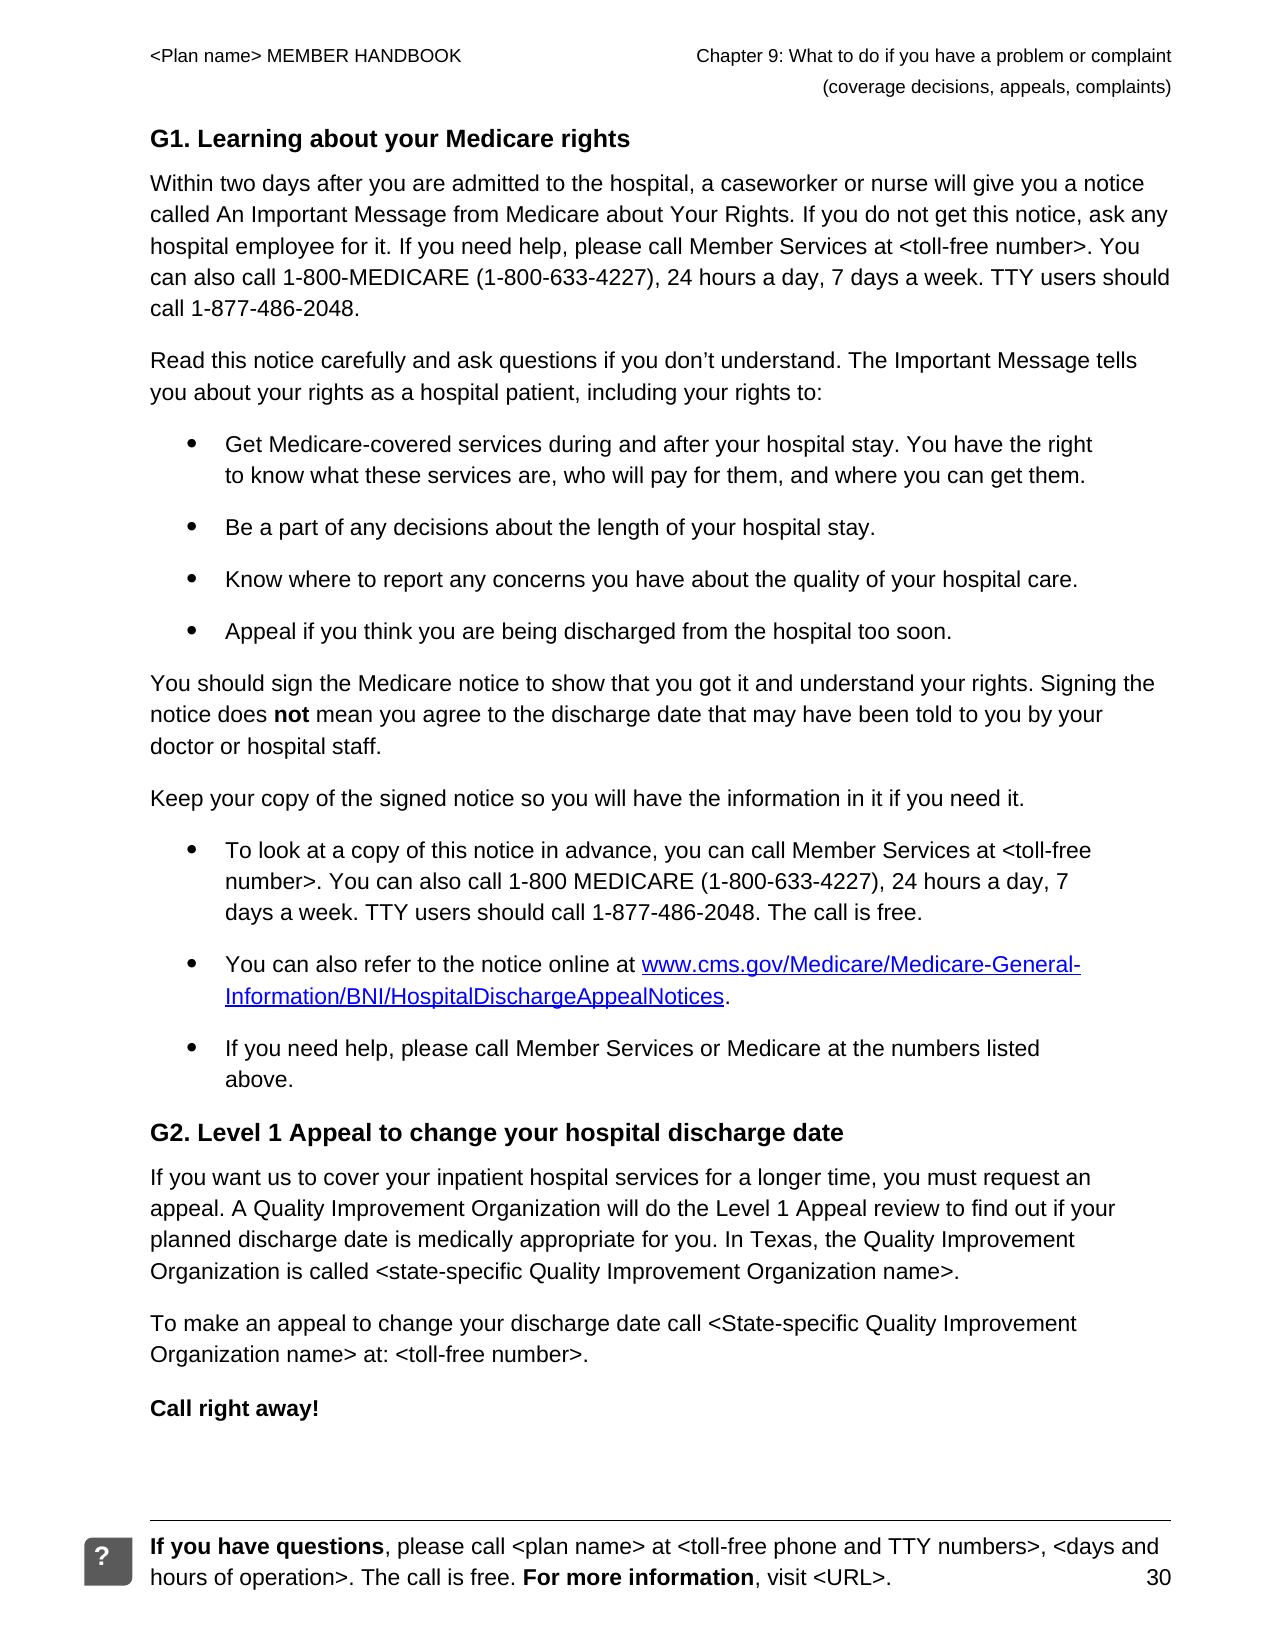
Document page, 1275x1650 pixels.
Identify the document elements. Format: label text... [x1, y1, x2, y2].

list If you need help, please call Member Services or Medicare at the numbers listed above. [187, 1031, 1096, 1094]
text Within two days after you are admitted to the hospital, a caseworker or nurse will give you a notice called An Important Message from Medicare about Your Rights. If you do not get this notice, ask any hospital employee for it. If you need help, please call Member Services at <toll-free number>. You can also call 1-800-MEDICARE (1-800-633-4227), 24 hours a day, 7 days a week. TTY users should call 1-877-486-2048. [150, 167, 1171, 323]
text To make an appeal to change your discharge date call <State-specific Quality Improvement Organization name> at: <toll-free number>. [150, 1306, 1171, 1369]
list Get Medicare-covered services during and after your hospital stay. You have the right to know what these services are, who will pay for them, and where you can get them. [187, 427, 1096, 489]
list Be a part of any decisions about the length of your hospital stay. [187, 510, 1096, 542]
subtitle G1. Learning about your Medicare rights [150, 121, 1096, 154]
subtitle G2. Level 1 Appeal to change your hospital discharge date [150, 1114, 1096, 1148]
subtitle Call right away! [150, 1389, 1096, 1423]
list Keep your copy of the signed notice so you will have the information in it if you need it. [150, 781, 1171, 812]
list Know where to report any concerns you have about the quality of your hospital care. [187, 562, 1096, 594]
list You can also refer to the notice online at www.cms.gov/Medicare/Medicare-General-Information/BNI/HospitalDischargeAppealNotices. [187, 948, 1096, 1010]
list Appeal if you think you are being discharged from the hospital too soon. [187, 614, 1096, 646]
text If you want us to cover your inpatient hospital services for a longer time, you must request an appeal. A Quality Improvement Organization will do the Level 1 Appeal review to find out if your planned discharge date is medically appropriate for you. In Texas, the Quality Improvement Organization is called <state-specific Quality Improvement Organization name>. [150, 1160, 1171, 1285]
text You should sign the Medicare notice to show that you got it and understand your rights. Signing the notice does not mean you agree to the discharge date that may have been told to you by your doctor or hospital staff. [150, 667, 1171, 760]
text Read this notice carefully and ask questions if you don’t understand. The Important Message tells you about your rights as a hospital patient, including your rights to: [150, 344, 1171, 406]
list To look at a copy of this notice in advance, you can call Member Services at <toll-free number>. You can also call 1-800 MEDICARE (1-800-633-4227), 24 hours a day, 7 days a week. TTY users should call 1-877-486-2048. The call is free. [187, 833, 1096, 927]
